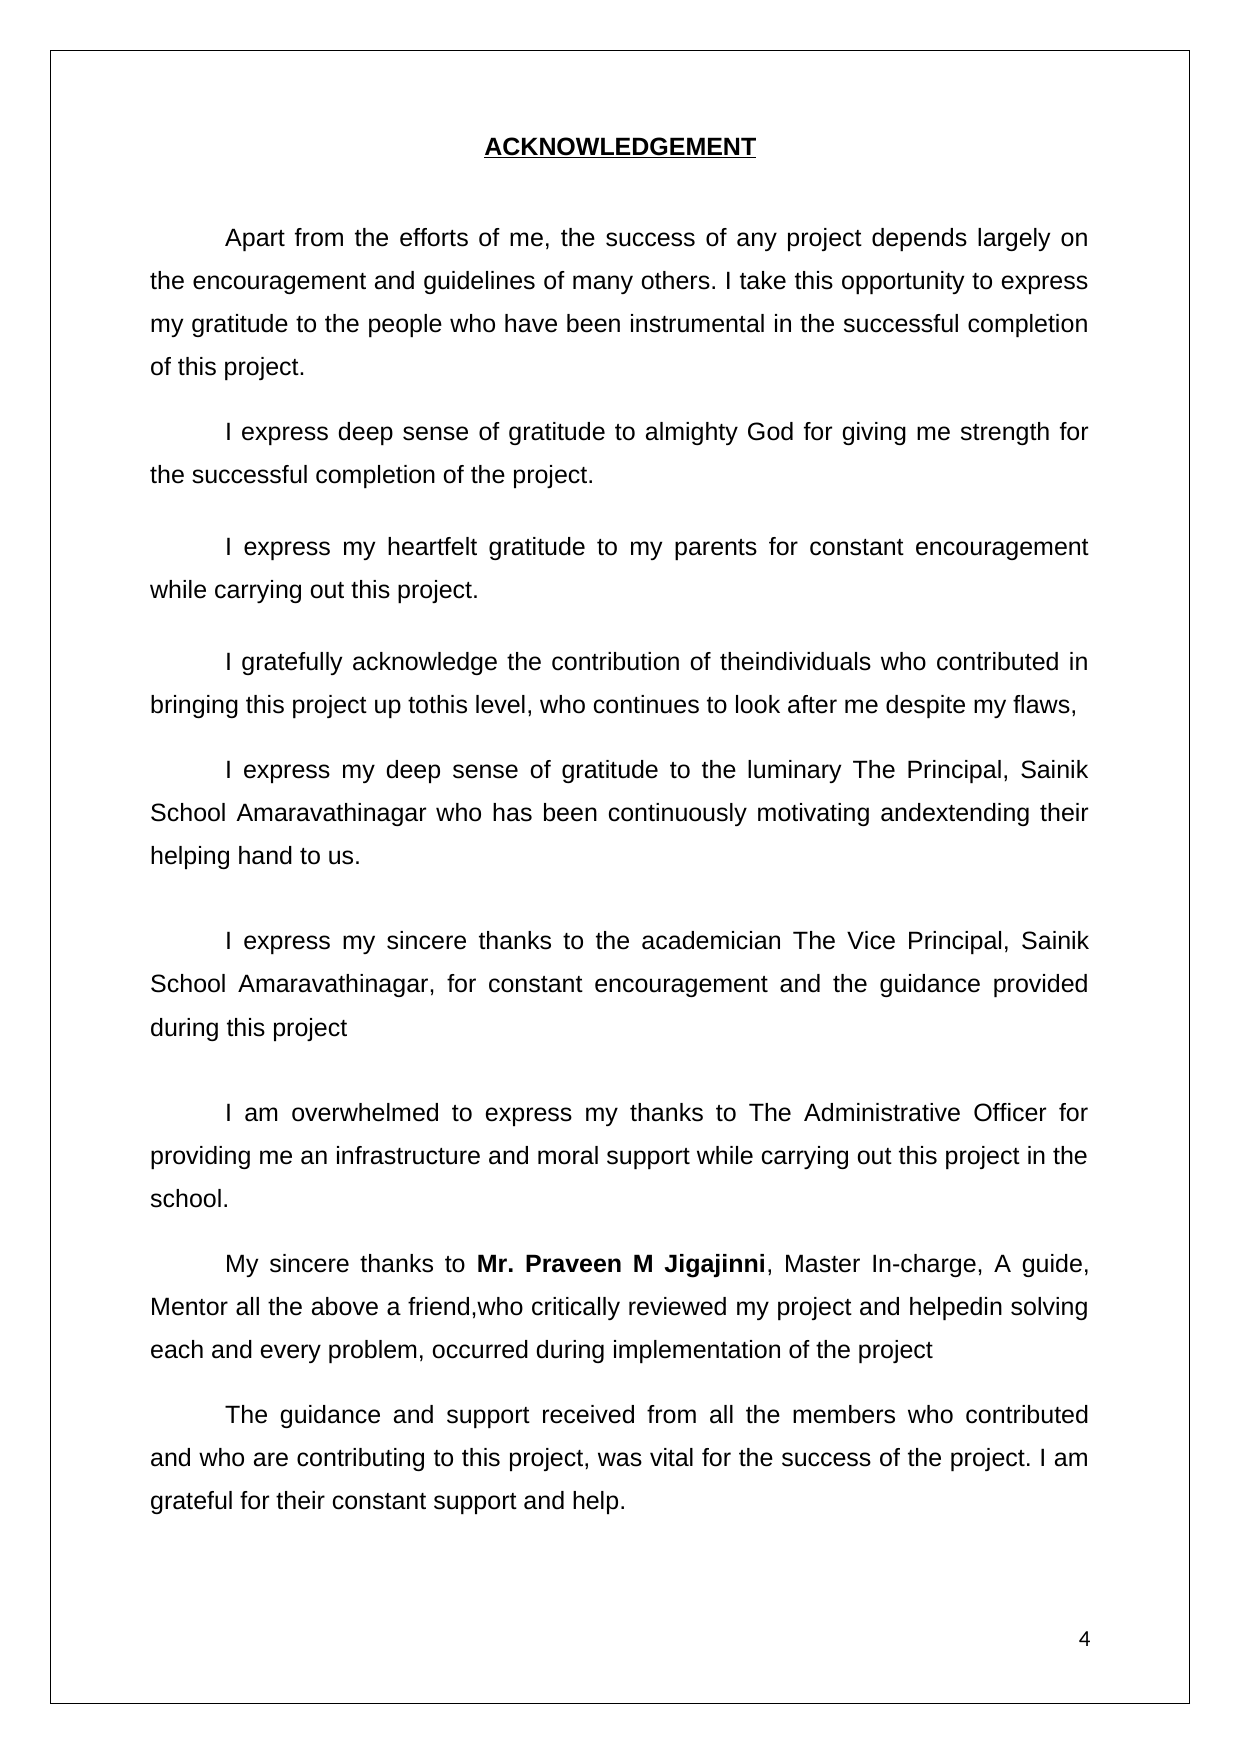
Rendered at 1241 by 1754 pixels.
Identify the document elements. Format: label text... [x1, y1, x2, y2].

text My sincere thanks to Mr. Praveen M Jigajinni, Master In-charge, A guide, Mentor all the above a friend,who critically reviewed my project and helpedin solving each and every problem, occurred during implementation of the project [150, 1249, 1090, 1364]
text I gratefully acknowledge the contribution of theindividuals who contributed in bringing this project up tothis level, who continues to look after me despite my flaws, [150, 647, 1090, 719]
text I express my sincere thanks to the academician The Vice Principal, Sainik School Amaravathinagar, for constant encouragement and the guidance provided during this project [150, 926, 1090, 1041]
text ACKNOWLEDGEMENT [150, 132, 1090, 161]
text Apart from the efforts of me, the success of any project depends largely on the encouragement and guidelines of many others. I take this opportunity to express my gratitude to the people who have been instrumental in the successful completion of this project. [150, 223, 1090, 381]
text I express deep sense of gratitude to almighty God for giving me strength for the successful completion of the project. [150, 417, 1090, 489]
text I express my deep sense of gratitude to the luminary The Principal, Sainik School Amaravathinagar who has been continuously motivating andextending their helping hand to us. [150, 754, 1090, 869]
text The guidance and support received from all the members who contributed and who are contributing to this project, was vital for the success of the project. I am grateful for their constant support and help. [150, 1400, 1090, 1515]
text I express my heartfelt gratitude to my parents for constant encouragement while carrying out this project. [150, 532, 1090, 604]
text I am overwhelmed to express my thanks to The Administrative Officer for providing me an infrastructure and moral support while carrying out this project in the school. [150, 1098, 1090, 1213]
